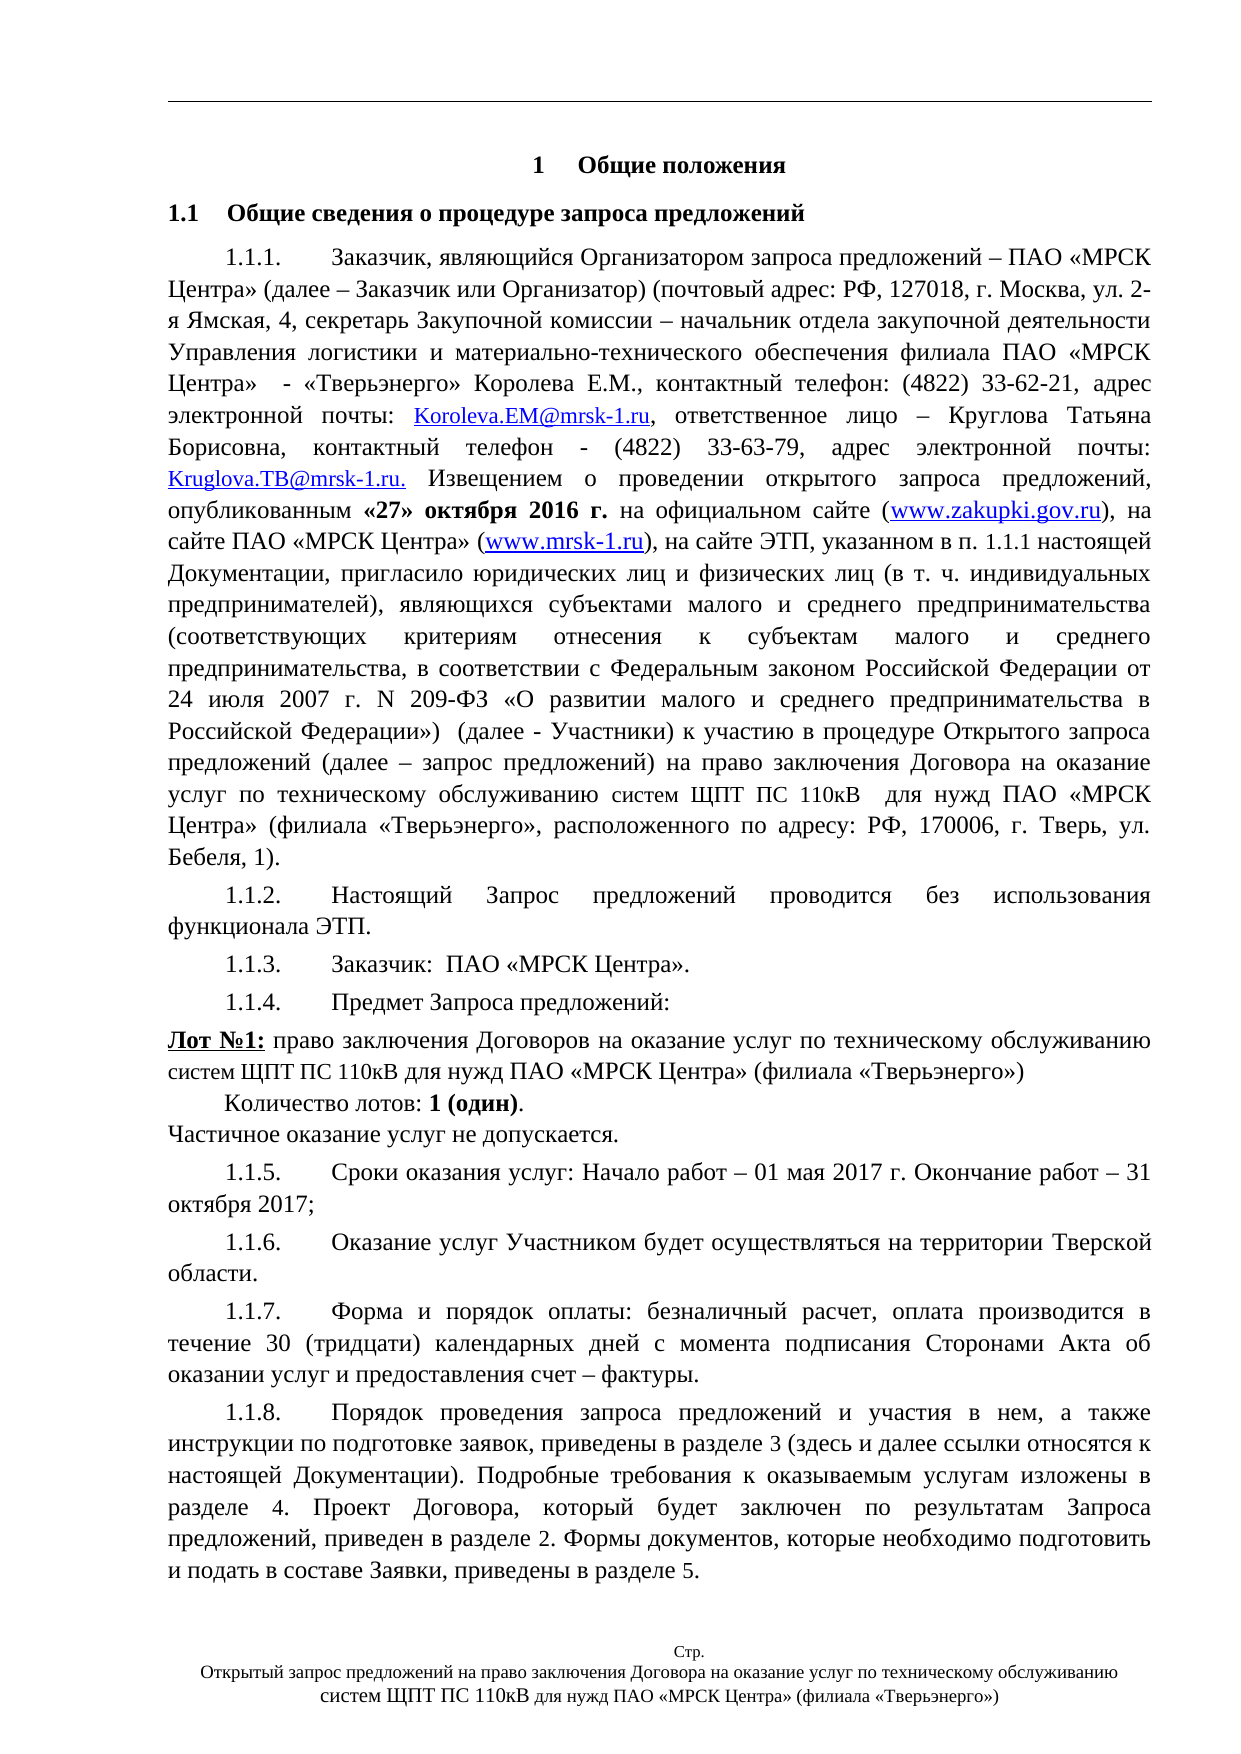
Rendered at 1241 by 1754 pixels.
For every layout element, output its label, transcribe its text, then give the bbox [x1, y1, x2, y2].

list Сроки оказания услуг: Начало работ – 01 мая 2017 г. Окончание работ – 31 октября 2017; [168, 1157, 1152, 1218]
subtitle Общие положения [166, 150, 1152, 179]
list Настоящий Запрос предложений проводится без использования функционала ЭТП. [168, 880, 1152, 940]
list Заказчик: ПАО «МРСК Центра». [168, 949, 1152, 978]
list Заказчик, являющийся Организатором запроса предложений – ПАО «МРСК Центра» (далее – Заказчик или Организатор) (почтовый адрес: РФ, 127018, г. Москва, ул. 2-я Ямская, 4, секретарь Закупочной комиссии – начальник отдела закупочной деятельности Управления логистики и материально-технического обеспечения филиала ПАО «МРСК Центра» - «Тверьэнерго» Королева Е.М., контактный телефон: (4822) 33-62-21, адрес электронной почты: Koroleva.EM@mrsk-1.ru, ответственное лицо – Круглова Татьяна Борисовна, контактный телефон - (4822) 33-63-79, адрес электронной почты: Kruglova.TB@mrsk-1.ru. Извещением о проведении открытого запроса предложений, опубликованным «27» октября 2016 г. на официальном сайте (www.zakupki.gov.ru), на сайте ПАО «МРСК Центра» (www.mrsk-1.ru), на сайте ЭТП, указанном в п. 1.1.2 настоящей Документации, пригласило юридических лиц и физических лиц (в т. ч. индивидуальных предпринимателей), являющихся субъектами малого и среднего предпринимательства (соответствующих критериям отнесения к субъектам малого и среднего предпринимательства, в соответствии с Федеральным законом Российской Федерации от 24 июля 2007 г. N 209-ФЗ «О развитии малого и среднего предпринимательства в Российской Федерации») (далее - Участники) к участию в процедуре Открытого запроса предложений (далее – запрос предложений) на право заключения Договора на оказание услуг по техническому обслуживанию систем ЩПТ ПС 110кВ для нужд ПАО «МРСК Центра» (филиала «Тверьэнерго», расположенного по адресу: РФ, 170006, г. Тверь, ул. Бебеля, 1). [168, 242, 1152, 871]
text Лот №1: право заключения Договоров на оказание услуг по техническому обслуживанию систем ЩПТ ПС 110кВ для нужд ПАО «МРСК Центра» (филиала «Тверьэнерго») [168, 1025, 1152, 1085]
text Количество лотов: 1 (один). [168, 1088, 1152, 1117]
list Порядок проведения запроса предложений и участия в нем, а также инструкции по подготовке заявок, приведены в разделе 3 (здесь и далее ссылки относятся к настоящей Документации). Подробные требования к оказываемым услугам изложены в разделе 4. Проект Договора, который будет заключен по результатам Запроса предложений, приведен в разделе 2. Формы документов, которые необходимо подготовить и подать в составе Заявки, приведены в разделе 5. [168, 1397, 1152, 1583]
list Предмет Запроса предложений: [168, 987, 1152, 1016]
subtitle Общие сведения о процедуре запроса предложений [168, 198, 1152, 227]
list Частичное оказание услуг не допускается. [168, 1119, 1152, 1148]
list Форма и порядок оплаты: безналичный расчет, оплата производится в течение 30 (тридцати) календарных дней с момента подписания Сторонами Акта об оказании услуг и предоставления счет – фактуры. [168, 1296, 1152, 1388]
list Оказание услуг Участником будет осуществляться на территории Тверской области. [168, 1227, 1152, 1287]
